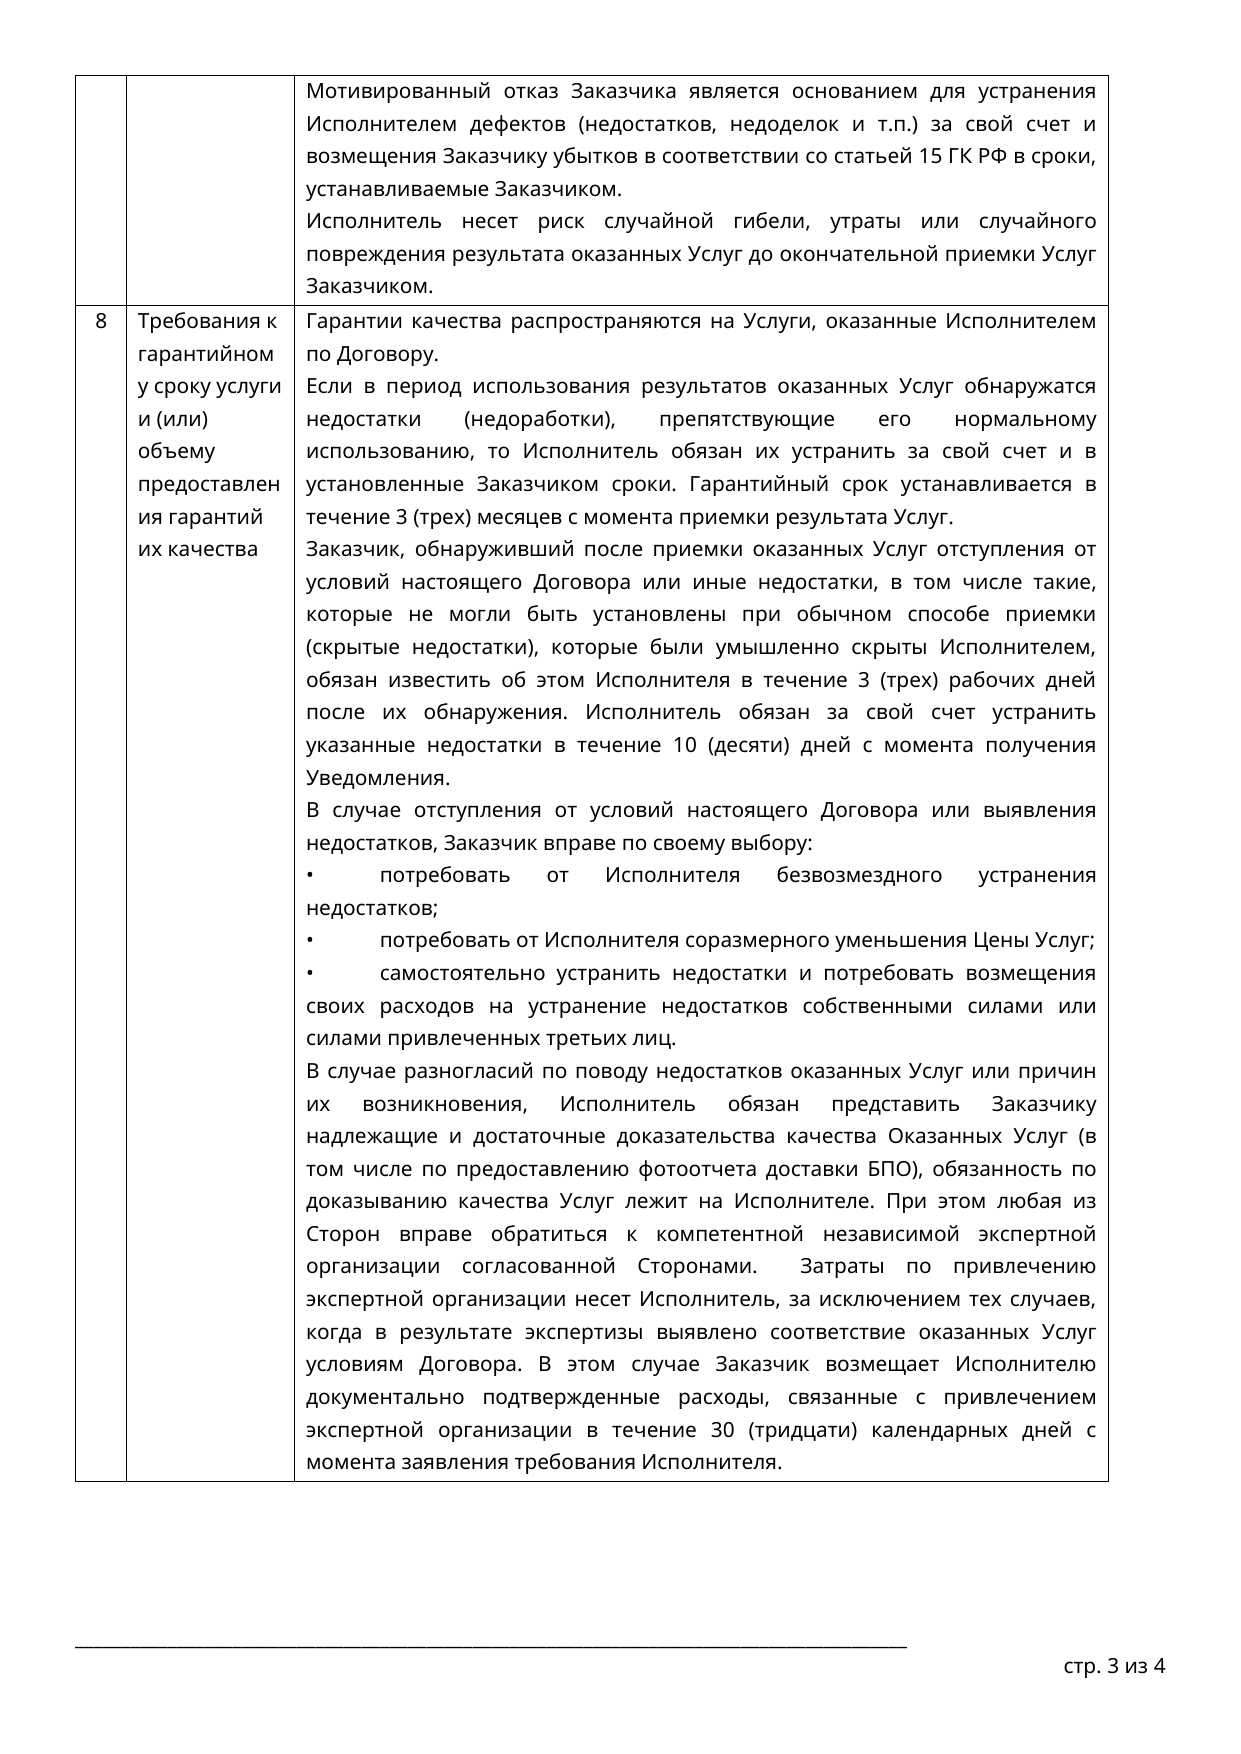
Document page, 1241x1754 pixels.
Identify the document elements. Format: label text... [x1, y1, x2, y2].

table_cell Гарантии качества распространяются на Услуги, оказанные Исполнителем по Договору. Если в период использования результатов оказанных Услуг обнаружатся недостатки (недоработки), препятствующие его нормальному использованию, то Исполнитель обязан их устранить за свой счет и в установленные Заказчиком сроки. Гарантийный срок устанавливается в течение 3 (трех) месяцев с момента приемки результата Услуг. Заказчик, обнаруживший после приемки оказанных Услуг отступления от условий настоящего Договора или иные недостатки, в том числе такие, которые не могли быть установлены при обычном способе приемки (скрытые недостатки), которые были умышленно скрыты Исполнителем, обязан известить об этом Исполнителя в течение 3 (трех) рабочих дней после их обнаружения. Исполнитель обязан за свой счет устранить указанные недостатки в течение 10 (десяти) дней с момента получения Уведомления. В случае отступления от условий настоящего Договора или выявления недостатков, Заказчик вправе по своему выбору: • потребовать от Исполнителя безвозмездного устранения недостатков; • потребовать от Исполнителя соразмерного уменьшения Цены Услуг; • самостоятельно устранить недостатки и потребовать возмещения своих расходов на устранение недостатков собственными силами или силами привлеченных третьих лиц. В случае разногласий по поводу недостатков оказанных Услуг или причин их возникновения, Исполнитель обязан представить Заказчику надлежащие и достаточные доказательства качества Оказанных Услуг (в том числе по предоставлению фотоотчета доставки БПО), обязанность по доказыванию качества Услуг лежит на Исполнителе. При этом любая из Сторон вправе обратиться к компетентной независимой экспертной организации согласованной Сторонами. Затраты по привлечению экспертной организации несет Исполнитель, за исключением тех случаев, когда в результате экспертизы выявлено соответствие оказанных Услуг условиям Договора. В этом случае Заказчик возмещает Исполнителю документально подтвержденные расходы, связанные с привлечением экспертной организации в течение 30 (тридцати) календарных дней с момента заявления требования Исполнителя. [295, 306, 1108, 1481]
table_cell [295, 76, 1108, 305]
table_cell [127, 76, 294, 305]
table_cell 8 [76, 306, 126, 1481]
table_cell 7 [76, 76, 126, 305]
table_cell Требования к гарантийному сроку услуги и (или) объему предоставления гарантий их качества [127, 306, 294, 1481]
